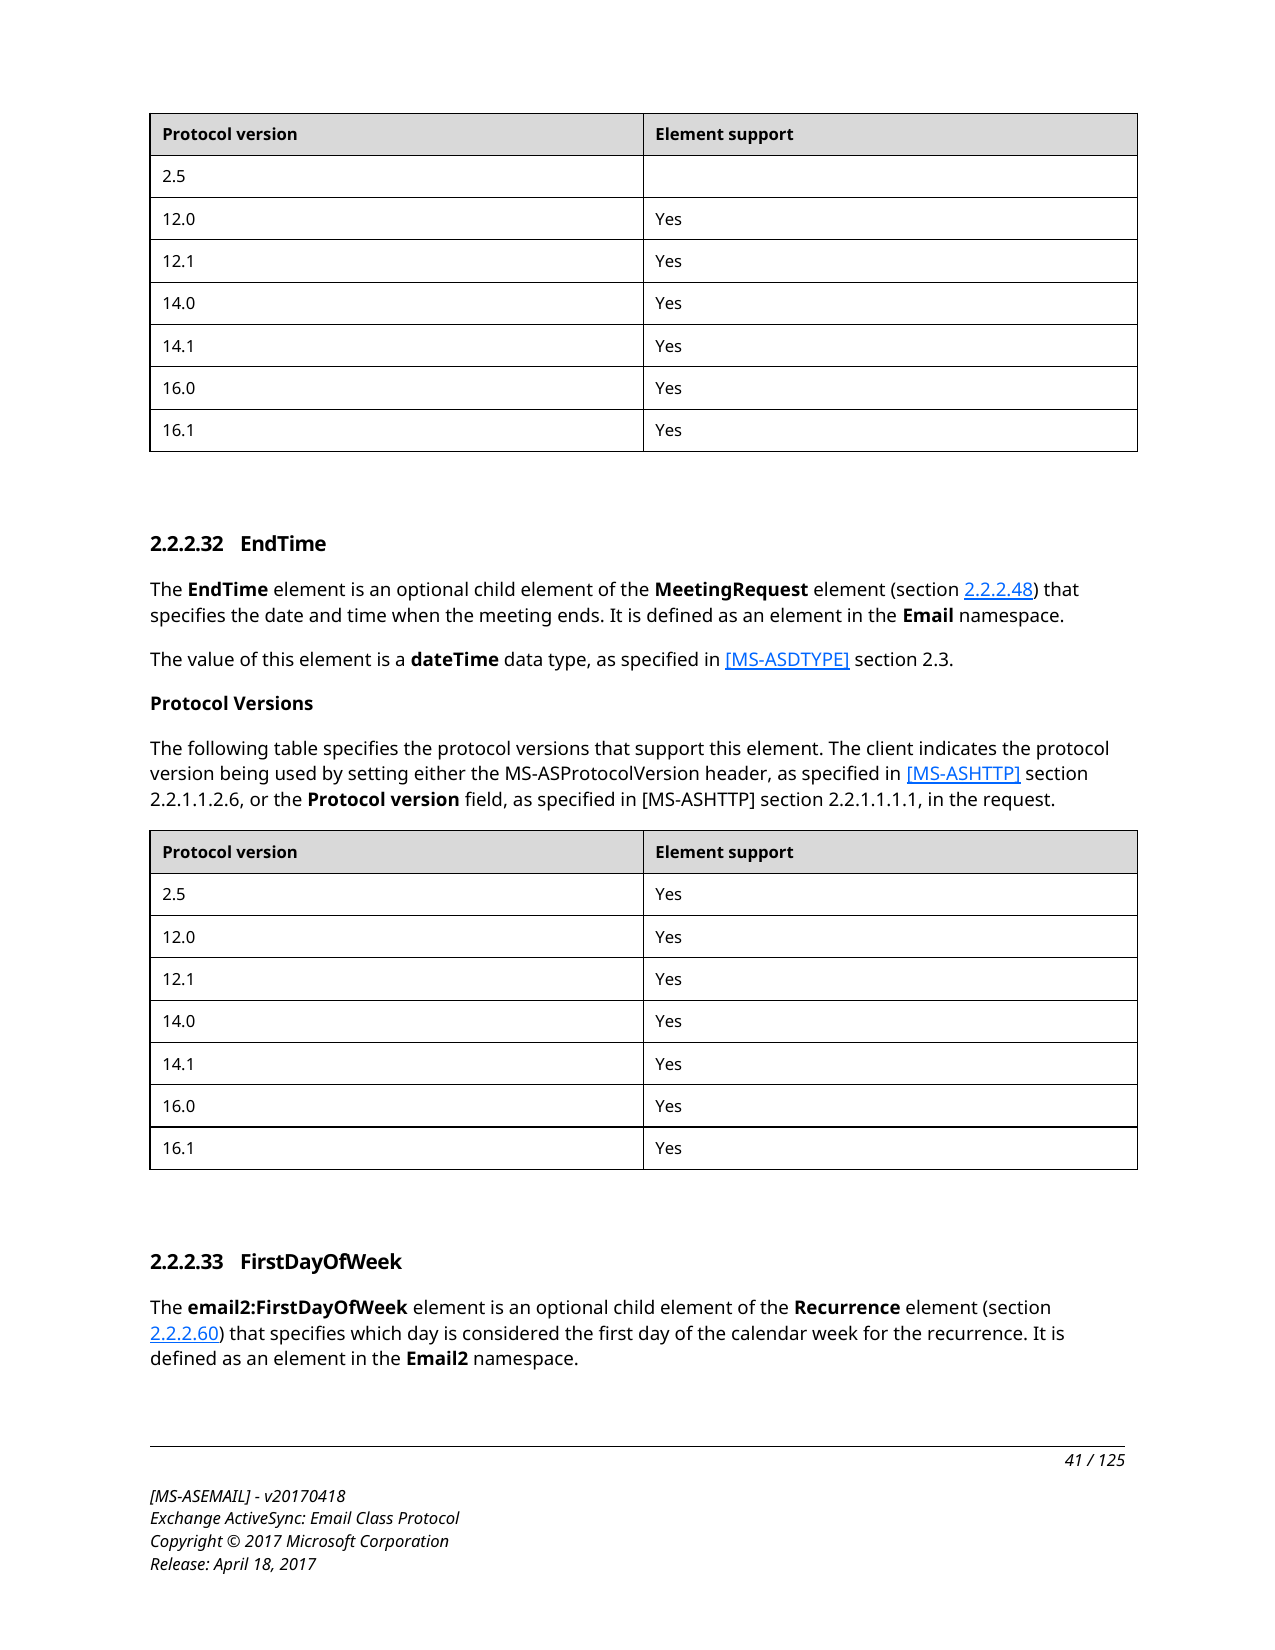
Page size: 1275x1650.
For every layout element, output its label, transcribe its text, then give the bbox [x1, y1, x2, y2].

text The EndTime element is an optional child element of the MeetingRequest element (section 2.2.2.48) that specifies the date and time when the meeting ends. It is defined as an element in the Email namespace. [150, 577, 1125, 628]
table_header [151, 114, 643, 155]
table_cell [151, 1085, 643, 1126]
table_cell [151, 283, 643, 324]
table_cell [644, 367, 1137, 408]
text The following table specifies the protocol versions that support this element. The client indicates the protocol version being used by setting either the MS-ASProtocolVersion header, as specified in [MS-ASHTTP] section 2.2.1.1.2.6, or the Protocol version field, as specified in [MS-ASHTTP] section 2.2.1.1.1.1, in the request. [150, 735, 1125, 812]
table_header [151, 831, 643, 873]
subtitle FirstDayOfWeek [150, 1247, 1125, 1276]
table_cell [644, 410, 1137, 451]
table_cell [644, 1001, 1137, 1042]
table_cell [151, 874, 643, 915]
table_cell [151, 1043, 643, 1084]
text The value of this element is a dateTime data type, as specified in [MS-ASDTYPE] section 2.3. [150, 646, 1125, 672]
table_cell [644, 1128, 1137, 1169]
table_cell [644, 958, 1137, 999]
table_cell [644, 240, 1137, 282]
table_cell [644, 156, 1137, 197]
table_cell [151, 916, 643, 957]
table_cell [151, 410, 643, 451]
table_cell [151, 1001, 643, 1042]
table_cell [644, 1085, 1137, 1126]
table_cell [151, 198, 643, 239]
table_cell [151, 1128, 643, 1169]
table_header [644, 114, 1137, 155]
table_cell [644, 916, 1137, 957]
subtitle EndTime [150, 529, 1125, 558]
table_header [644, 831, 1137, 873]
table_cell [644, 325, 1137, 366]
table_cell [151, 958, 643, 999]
text Protocol Versions [150, 691, 1125, 716]
text The email2:FirstDayOfWeek element is an optional child element of the Recurrence element (section 2.2.2.60) that specifies which day is considered the first day of the calendar week for the recurrence. It is defined as an element in the Email2 namespace. [150, 1294, 1125, 1371]
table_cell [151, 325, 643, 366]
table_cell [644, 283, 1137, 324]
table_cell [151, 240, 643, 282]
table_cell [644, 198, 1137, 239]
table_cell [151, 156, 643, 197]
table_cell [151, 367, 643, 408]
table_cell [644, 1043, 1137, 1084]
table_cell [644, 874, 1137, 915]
